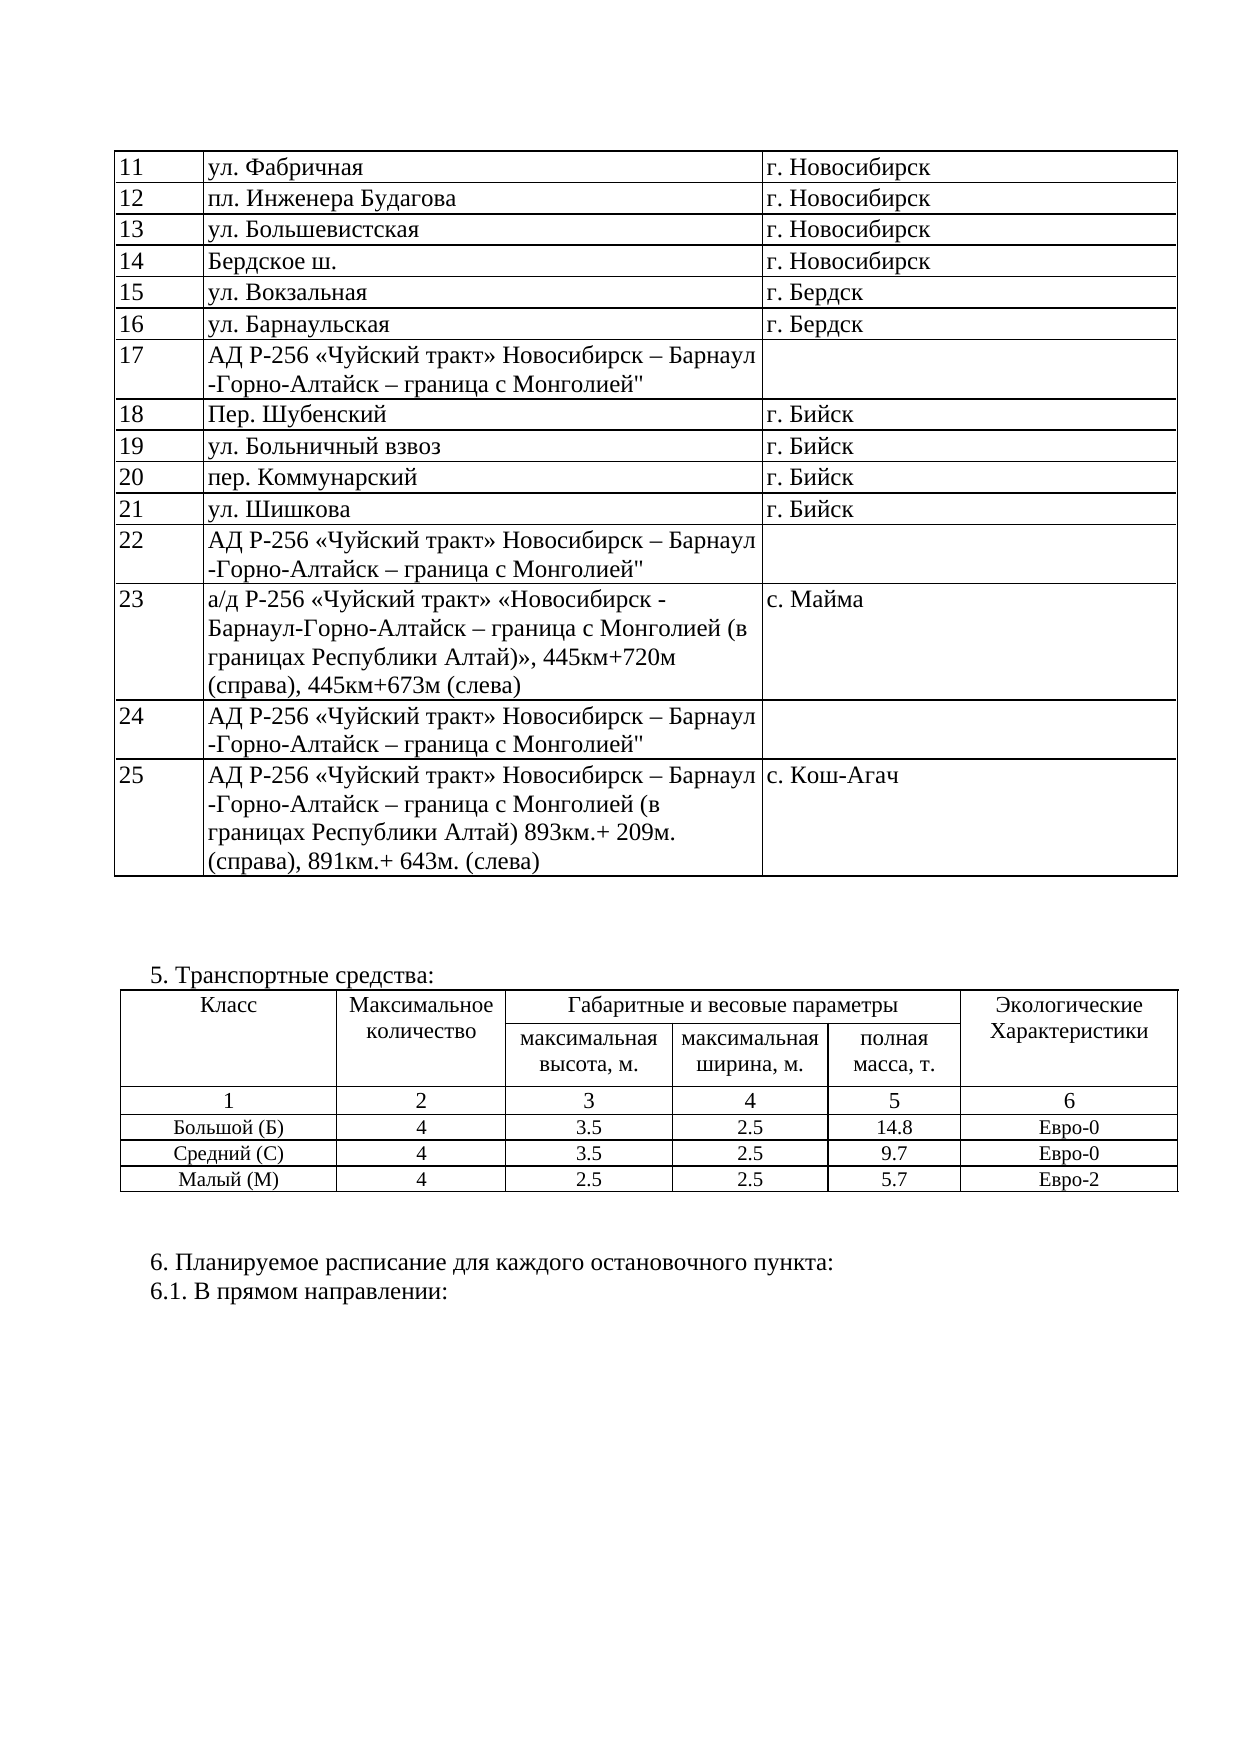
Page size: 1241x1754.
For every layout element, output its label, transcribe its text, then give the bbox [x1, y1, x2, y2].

table_cell г. Бийск [763, 492, 1177, 524]
table_header Класс [121, 991, 336, 1086]
table_cell 5 [829, 1087, 960, 1114]
table_cell 9.7 [829, 1141, 960, 1165]
table_cell ул. Фабричная [204, 152, 762, 181]
table_cell а/д Р-256 «Чуйский тракт» «Новосибирск - Барнаул-Горно-Алтайск – граница с Монголией (в границах Республики Алтай)», 445км+720м (справа), 445км+673м (слева) [204, 584, 762, 699]
table_cell 21 [115, 493, 203, 524]
table_cell г. Новосибирск [763, 152, 1177, 181]
table_cell 15 [115, 277, 203, 307]
table_cell г. Новосибирск [763, 244, 1177, 276]
table_cell ул. Большевистская [204, 215, 762, 244]
text 6. Планируемое расписание для каждого остановочного пункта: [150, 1247, 1090, 1276]
table_header Габаритные и весовые параметры [506, 991, 960, 1022]
table_cell с. Майма [763, 583, 1177, 699]
table_cell г. Новосибирск [763, 213, 1177, 244]
table_cell 2.5 [673, 1115, 827, 1139]
table_header Максимальное количество [337, 991, 505, 1086]
table_cell Пер. Шубенский [204, 400, 762, 429]
table_cell [763, 339, 1177, 398]
table_cell 4 [337, 1141, 505, 1165]
table_cell пер. Коммунарский [204, 462, 762, 492]
table_cell Евро-0 [961, 1141, 1177, 1165]
table_cell г. Бердск [763, 307, 1177, 339]
table_cell г. Бердск [763, 276, 1177, 307]
table_cell 4 [337, 1167, 505, 1191]
table_cell 18 [115, 399, 203, 429]
table_cell 2.5 [506, 1167, 672, 1191]
table_cell с. Кош-Агач [763, 758, 1177, 875]
table_cell 4 [673, 1087, 827, 1114]
table_cell ул. Вокзальная [204, 277, 762, 307]
table_cell 2.5 [673, 1167, 827, 1191]
table_cell 16 [115, 308, 203, 339]
table_cell 17 [115, 340, 203, 398]
table_cell [763, 699, 1177, 758]
table_cell АД Р-256 «Чуйский тракт» Новосибирск – Барнаул -Горно-Алтайск – граница с Монголией" [204, 701, 762, 758]
table_cell ул. Барнаульская [204, 309, 762, 339]
table_cell АД Р-256 «Чуйский тракт» Новосибирск – Барнаул -Горно-Алтайск – граница с Монголией (в границах Республики Алтай) 893км.+ 209м. (справа), 891км.+ 643м. (слева) [204, 760, 762, 875]
table_cell 22 [115, 525, 203, 583]
table_cell Евро-0 [961, 1115, 1177, 1139]
table_cell 19 [115, 430, 203, 461]
table_cell максимальная ширина, м. [673, 1024, 827, 1086]
table_cell АД Р-256 «Чуйский тракт» Новосибирск – Барнаул -Горно-Алтайск – граница с Монголией" [204, 340, 762, 398]
table_cell 14 [115, 245, 203, 276]
table_cell 2.5 [673, 1141, 827, 1165]
table_cell АД Р-256 «Чуйский тракт» Новосибирск – Барнаул -Горно-Алтайск – граница с Монголией" [204, 525, 762, 583]
table_cell 4 [337, 1115, 505, 1139]
table_cell 2 [337, 1087, 505, 1114]
table_cell г. Бийск [763, 461, 1177, 492]
table_cell 6 [961, 1087, 1177, 1114]
table_cell г. Бийск [763, 398, 1177, 429]
table_cell пл. Инженера Будагова [204, 183, 762, 213]
table_cell ул. Шишкова [204, 494, 762, 524]
table_cell 13 [115, 214, 203, 244]
table_cell 11 [115, 152, 203, 181]
table_cell 23 [115, 584, 203, 699]
table_cell 3.5 [506, 1115, 672, 1139]
table_cell Средний (С) [121, 1141, 336, 1165]
text 5. Транспортные средства: [150, 960, 1090, 989]
table_cell ул. Больничный взвоз [204, 431, 762, 461]
table_cell Большой (Б) [121, 1115, 336, 1139]
table_cell Малый (М) [121, 1167, 336, 1191]
table_cell 12 [115, 183, 203, 213]
table_cell 5.7 [829, 1167, 960, 1191]
table_cell полная масса, т. [829, 1024, 960, 1086]
table_cell г. Бийск [763, 429, 1177, 461]
table_cell 3 [506, 1087, 672, 1114]
table_cell 14.8 [829, 1115, 960, 1139]
table_cell 25 [115, 759, 203, 875]
table_cell 20 [115, 462, 203, 492]
table_cell г. Новосибирск [763, 181, 1177, 213]
text 6.1. В прямом направлении: [150, 1276, 1090, 1305]
table_cell 1 [121, 1087, 336, 1114]
table_cell [763, 524, 1177, 583]
table_cell максимальная высота, м. [506, 1024, 672, 1086]
table_cell 24 [115, 700, 203, 758]
table_cell 3.5 [506, 1141, 672, 1165]
table_cell Евро-2 [961, 1167, 1177, 1191]
table_cell Бердское ш. [204, 246, 762, 276]
table_header Экологические Характеристики [961, 991, 1177, 1086]
